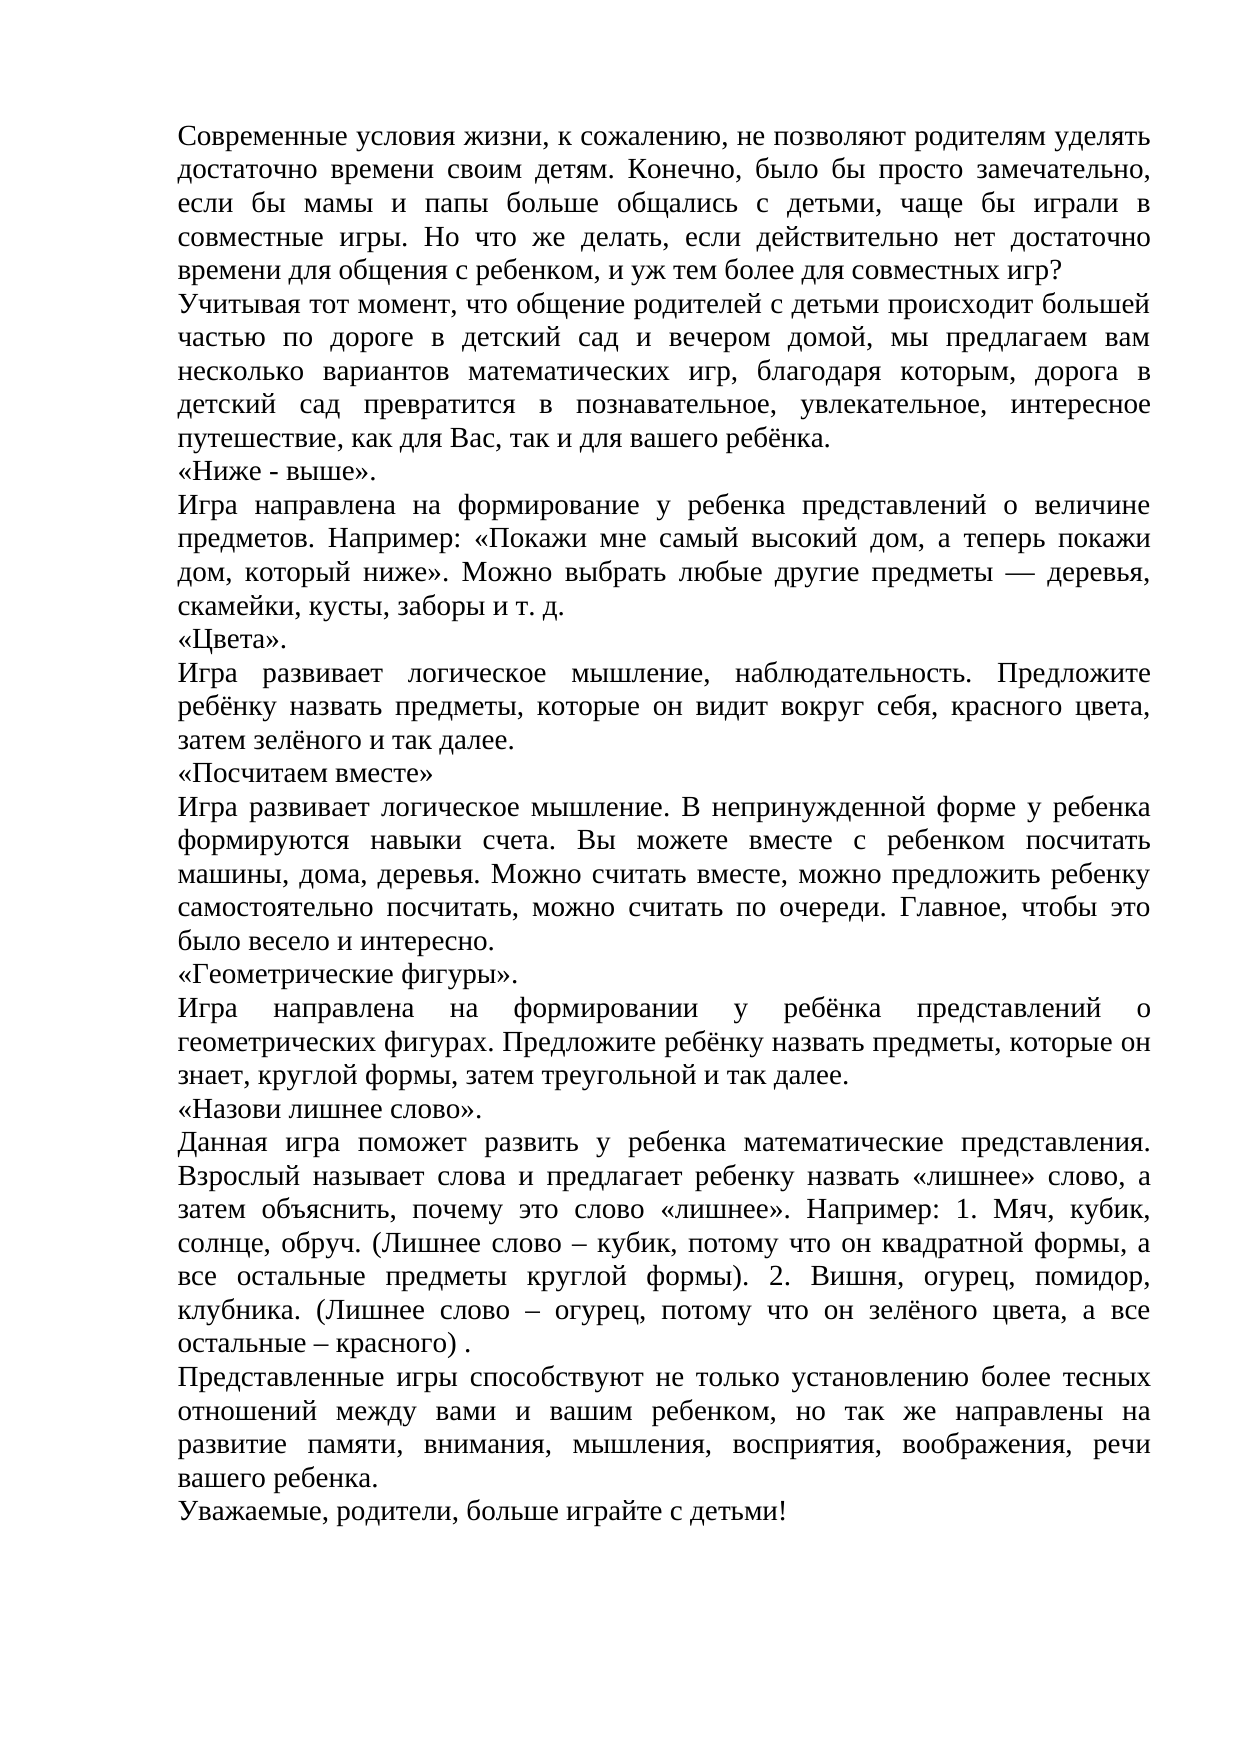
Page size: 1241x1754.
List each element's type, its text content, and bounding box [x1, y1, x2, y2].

text Представленные игры способствуют не только установлению более тесных отношений между вами и вашим ребенком, но так же направлены на развитие памяти, внимания, мышления, восприятия, воображения, речи вашего ребенка. [177, 1359, 1152, 1493]
text Игра направлена на формирование у ребенка представлений о величине предметов. Например: «Покажи мне самый высокий дом, а теперь покажи дом, который ниже». Можно выбрать любые другие предметы — деревья, скамейки, кусты, заборы и т. д. [177, 487, 1152, 621]
text Игра развивает логическое мышление. В непринужденной форме у ребенка формируются навыки счета. Вы можете вместе с ребенком посчитать машины, дома, деревья. Можно считать вместе, можно предложить ребенку самостоятельно посчитать, можно считать по очереди. Главное, чтобы это было весело и интересно. [177, 789, 1152, 957]
text Учитывая тот момент, что общение родителей с детьми происходит большей частью по дороге в детский сад и вечером домой, мы предлагаем вам несколько вариантов математических игр, благодаря которым, дорога в детский сад превратится в познавательное, увлекательное, интересное путешествие, как для Вас, так и для вашего ребёнка. [177, 286, 1152, 453]
text Современные условия жизни, к сожалению, не позволяют родителям уделять достаточно времени своим детям. Конечно, было бы просто замечательно, если бы мамы и папы больше общались с детьми, чаще бы играли в совместные игры. Но что же делать, если действительно нет достаточно времени для общения с ребенком, и уж тем более для совместных игр? [177, 118, 1152, 286]
text «Назови лишнее слово». [177, 1091, 1152, 1124]
text Игра направлена на формировании у ребёнка представлений о геометрических фигурах. Предложите ребёнку назвать предметы, которые он знает, круглой формы, затем треугольной и так далее. [177, 990, 1152, 1091]
text «Геометрические фигуры». [177, 957, 1152, 990]
text Игра развивает логическое мышление, наблюдательность. Предложите ребёнку назвать предметы, которые он видит вокруг себя, красного цвета, затем зелёного и так далее. [177, 655, 1152, 755]
text «Ниже - выше». [177, 453, 1152, 487]
text Уважаемые, родители, больше играйте с детьми! [177, 1493, 1152, 1527]
text Данная игра поможет развить у ребенка математические представления. Взрослый называет слова и предлагает ребенку назвать «лишнее» слово, а затем объяснить, почему это слово «лишнее». Например: 1. Мяч, кубик, солнце, обруч. (Лишнее слово – кубик, потому что он квадратной формы, а все остальные предметы круглой формы). 2. Вишня, огурец, помидор, клубника. (Лишнее слово – огурец, потому что он зелёного цвета, а все остальные – красного) . [177, 1124, 1152, 1359]
text «Посчитаем вместе» [177, 755, 1152, 789]
text «Цвета». [177, 621, 1152, 655]
